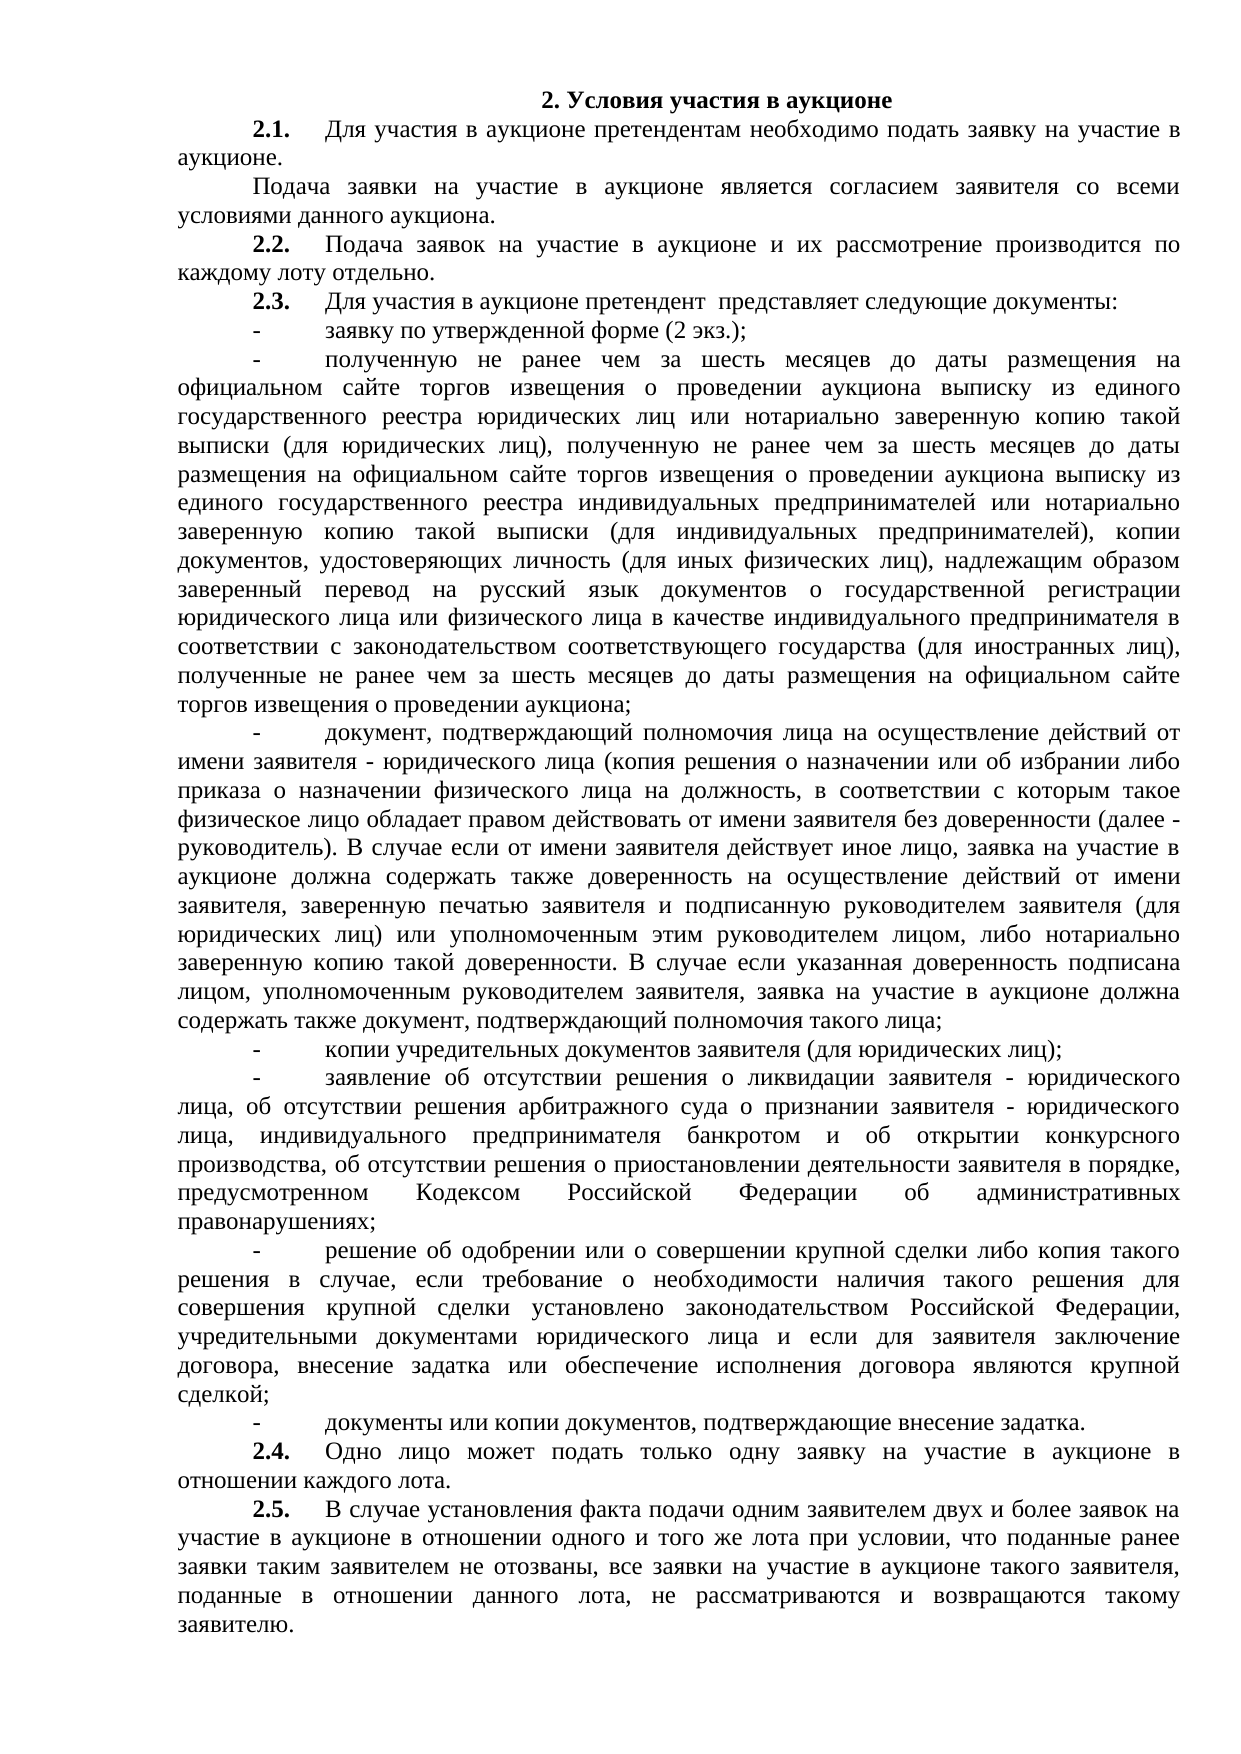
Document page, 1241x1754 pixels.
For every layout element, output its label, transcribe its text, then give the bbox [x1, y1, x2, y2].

text - документ, подтверждающий полномочия лица на осуществление действий от имени заявителя - юридического лица (копия решения о назначении или об избрании либо приказа о назначении физического лица на должность, в соответствии с которым такое физическое лицо обладает правом действовать от имени заявителя без доверенности (далее - руководитель). В случае если от имени заявителя действует иное лицо, заявка на участие в аукционе должна содержать также доверенность на осуществление действий от имени заявителя, заверенную печатью заявителя и подписанную руководителем заявителя (для юридических лиц) или уполномоченным этим руководителем лицом, либо нотариально заверенную копию такой доверенности. В случае если указанная доверенность подписана лицом, уполномоченным руководителем заявителя, заявка на участие в аукционе должна содержать также документ, подтверждающий полномочия такого лица; [177, 717, 1181, 1034]
text 2.3. Для участия в аукционе претендент представляет следующие документы: [177, 286, 1181, 315]
text 2. Условия участия в аукционе [177, 89, 1181, 114]
text - решение об одобрении или о совершении крупной сделки либо копия такого решения в случае, если требование о необходимости наличия такого решения для совершения крупной сделки установлено законодательством Российской Федерации, учредительными документами юридического лица и если для заявителя заключение договора, внесение задатка или обеспечение исполнения договора являются крупной сделкой; [177, 1235, 1181, 1407]
text Подача заявки на участие в аукционе является согласием заявителя со всеми условиями данного аукциона. [177, 171, 1181, 229]
text - заявление об отсутствии решения о ликвидации заявителя - юридического лица, об отсутствии решения арбитражного суда о признании заявителя - юридического лица, индивидуального предпринимателя банкротом и об открытии конкурсного производства, об отсутствии решения о приостановлении деятельности заявителя в порядке, предусмотренном Кодексом Российской Федерации об административных правонарушениях; [177, 1062, 1181, 1235]
text 2.2. Подача заявок на участие в аукционе и их рассмотрение производится по каждому лоту отдельно. [177, 229, 1181, 286]
text 2.5. В случае установления факта подачи одним заявителем двух и более заявок на участие в аукционе в отношении одного и того же лота при условии, что поданные ранее заявки таким заявителем не отозваны, все заявки на участие в аукционе такого заявителя, поданные в отношении данного лота, не рассматриваются и возвращаются такому заявителю. [177, 1494, 1181, 1637]
text 2.4. Одно лицо может подать только одну заявку на участие в аукционе в отношении каждого лота. [177, 1436, 1181, 1494]
text - заявку по утвержденной форме (2 экз.); [177, 315, 1181, 344]
text - документы или копии документов, подтверждающие внесение задатка. [177, 1407, 1181, 1436]
text - полученную не ранее чем за шесть месяцев до даты размещения на официальном сайте торгов извещения о проведении аукциона выписку из единого государственного реестра юридических лиц или нотариально заверенную копию такой выписки (для юридических лиц), полученную не ранее чем за шесть месяцев до даты размещения на официальном сайте торгов извещения о проведении аукциона выписку из единого государственного реестра индивидуальных предпринимателей или нотариально заверенную копию такой выписки (для индивидуальных предпринимателей), копии документов, удостоверяющих личность (для иных физических лиц), надлежащим образом заверенный перевод на русский язык документов о государственной регистрации юридического лица или физического лица в качестве индивидуального предпринимателя в соответствии с законодательством соответствующего государства (для иностранных лиц), полученные не ранее чем за шесть месяцев до даты размещения на официальном сайте торгов извещения о проведении аукциона; [177, 344, 1181, 717]
text - копии учредительных документов заявителя (для юридических лиц); [177, 1034, 1181, 1062]
text 2.1. Для участия в аукционе претендентам необходимо подать заявку на участие в аукционе. [177, 114, 1181, 171]
